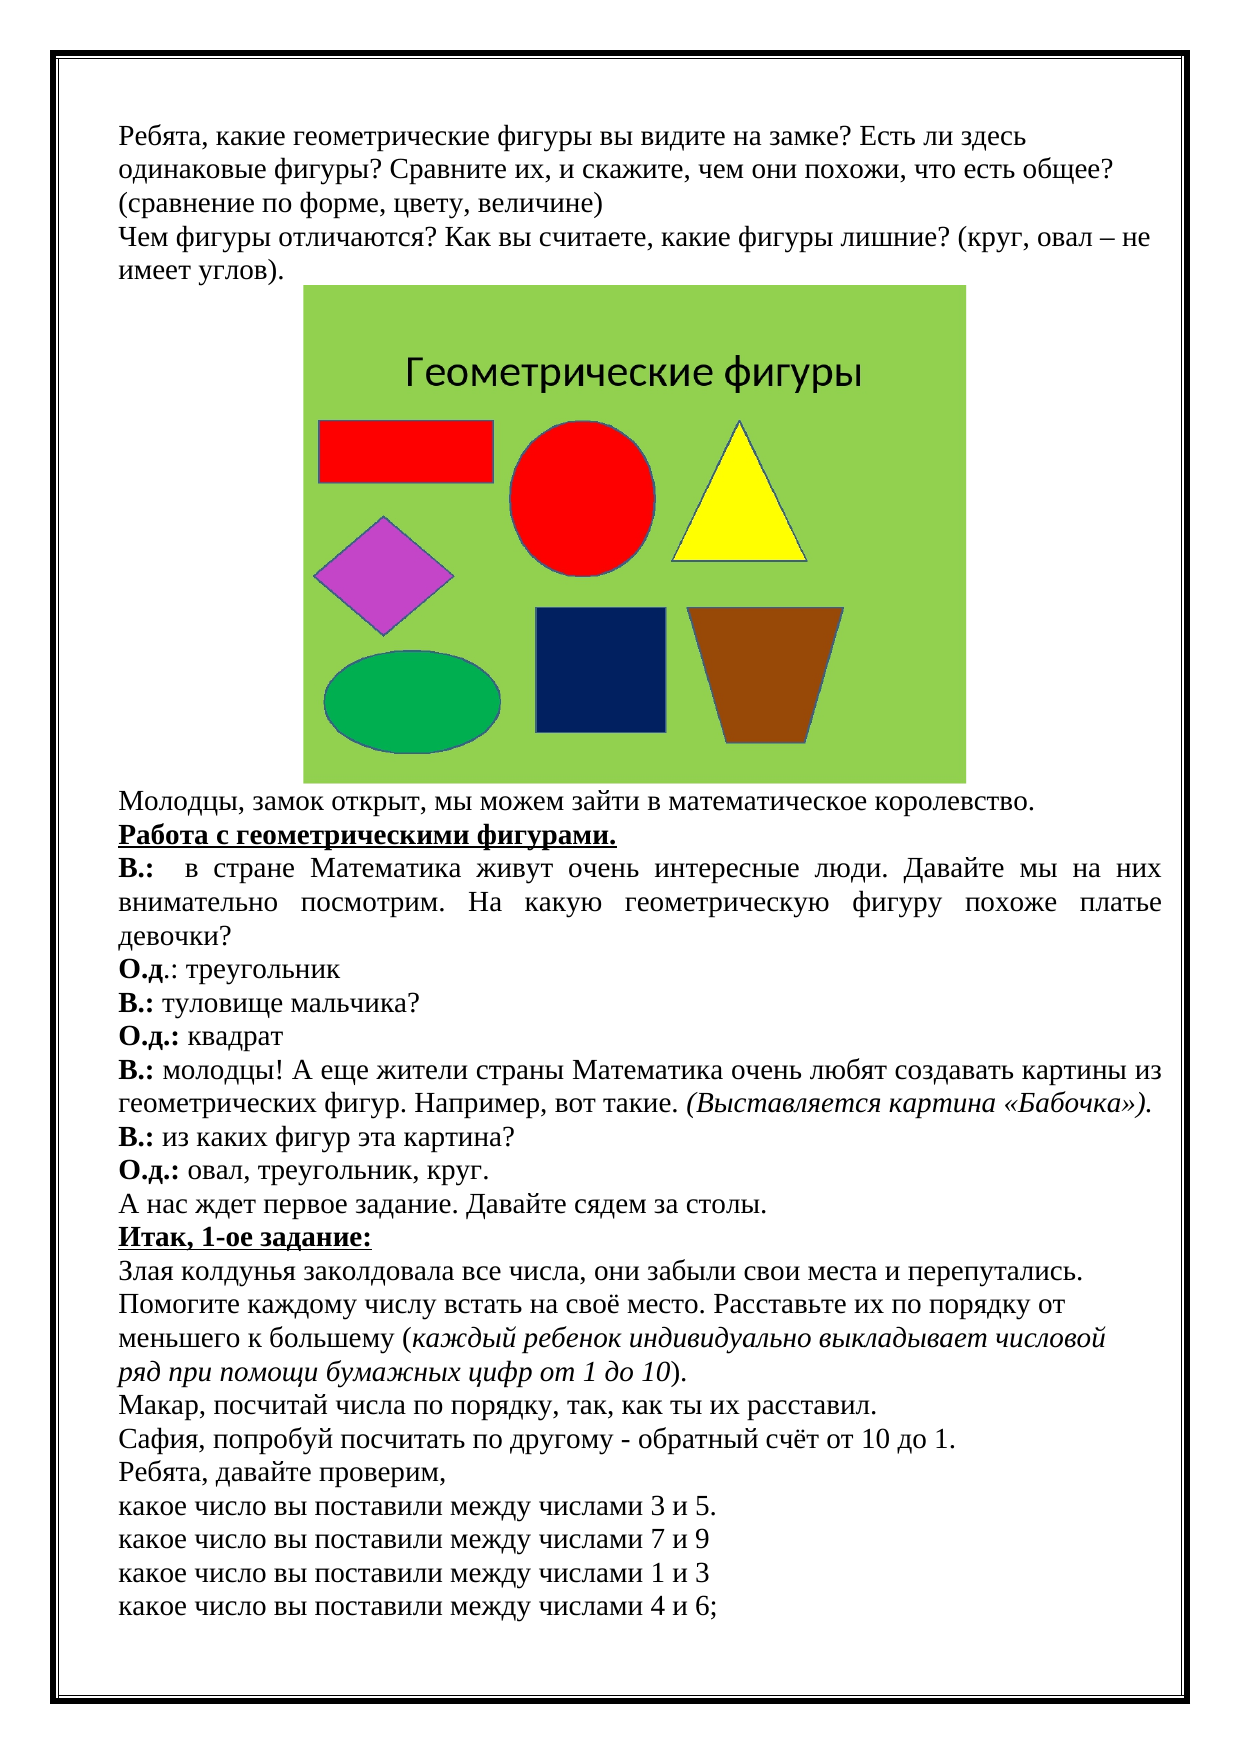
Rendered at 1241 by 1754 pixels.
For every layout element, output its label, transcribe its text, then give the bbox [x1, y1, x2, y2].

text В.: из каких фигур эта картина? [118, 1119, 1163, 1152]
text какое число вы поставили между числами 7 и 9 [118, 1521, 1152, 1555]
picture [303, 285, 967, 784]
text В.: в стране Математика живут очень интересные люди. Давайте мы на них внимательно посмотрим. На какую геометрическую фигуру похоже платье девочки? [118, 851, 1163, 951]
text Итак, 1-ое задание: [118, 1219, 1152, 1253]
text О.д.: квадрат [118, 1018, 1163, 1052]
text какое число вы поставили между числами 1 и 3 [118, 1555, 1152, 1588]
text Сафия, попробуй посчитать по другому - обратный счёт от 10 до 1. [118, 1421, 1152, 1454]
text Работа с геометрическими фигурами. [118, 817, 1163, 851]
text В.: туловище мальчика? [118, 985, 1163, 1018]
text В.: молодцы! А еще жители страны Математика очень любят создавать картины из геометрических фигур. Например, вот такие. (Выставляется картина «Бабочка»). [118, 1052, 1163, 1119]
text А нас ждет первое задание. Давайте сядем за столы. [118, 1186, 1152, 1219]
text Ребята, какие геометрические фигуры вы видите на замке? Есть ли здесь одинаковые фигуры? Сравните их, и скажите, чем они похожи, что есть общее? [118, 118, 1152, 185]
text О.д.: овал, треугольник, круг. [118, 1152, 1163, 1186]
text какое число вы поставили между числами 4 и 6; [118, 1588, 1152, 1622]
text (сравнение по форме, цвету, величине) [118, 185, 1152, 219]
text Молодцы, замок открыт, мы можем зайти в математическое королевство. [118, 783, 1152, 817]
text какое число вы поставили между числами 3 и 5. [118, 1488, 1152, 1521]
text Злая колдунья заколдовала все числа, они забыли свои места и перепутались. Помогите каждому числу встать на своё место. Расставьте их по порядку от меньшего к большему (каждый ребенок индивидуально выкладывает числовой ряд при помощи бумажных цифр от 1 до 10). [118, 1253, 1152, 1387]
text Чем фигуры отличаются? Как вы считаете, какие фигуры лишние? (круг, овал – не имеет углов). [118, 219, 1152, 286]
text Ребята, давайте проверим, [118, 1454, 1152, 1488]
text Макар, посчитай числа по порядку, так, как ты их расставил. [118, 1387, 1152, 1421]
text О.д.: треугольник [118, 951, 1163, 985]
